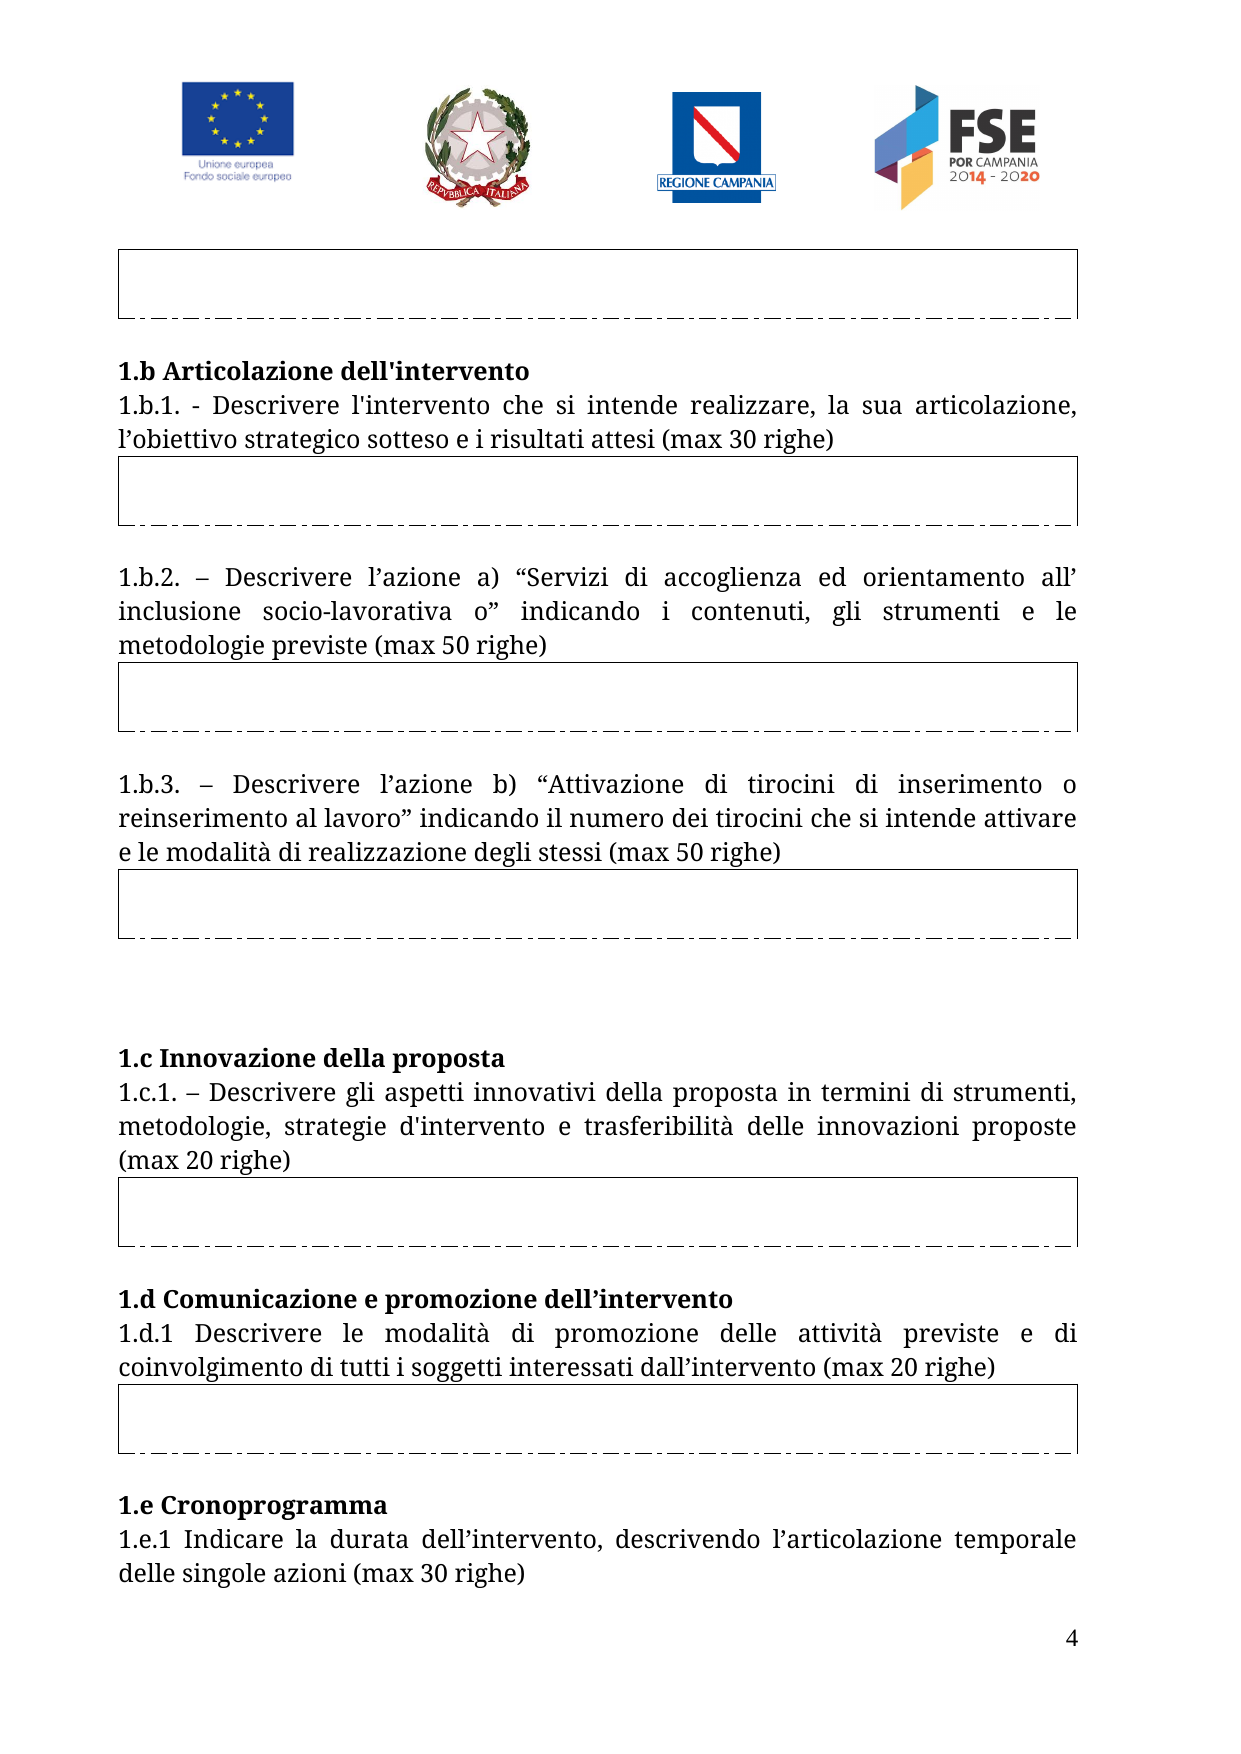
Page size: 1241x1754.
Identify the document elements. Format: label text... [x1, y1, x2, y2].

picture [422, 85, 533, 210]
table_header [119, 457, 1077, 525]
text 1.d.1 Descrivere le modalità di promozione delle attività previste e di coinvolgimento di tutti i soggetti interessati dall’intervento (max 20 righe) [118, 1315, 1078, 1383]
text 1.d Comunicazione e promozione dell’intervento [118, 1281, 1078, 1315]
text 1.c.1. – Descrivere gli aspetti innovativi della proposta in termini di strumenti, metodologie, strategie d'intervento e trasferibilità delle innovazioni proposte (max 20 righe) [118, 1075, 1078, 1177]
text 1.e.1 Indicare la durata dell’intervento, descrivendo l’articolazione temporale delle singole azioni (max 30 righe) [118, 1522, 1078, 1590]
picture [874, 85, 1040, 211]
table_header [119, 1385, 1077, 1453]
table_header [119, 250, 1077, 318]
table_header [119, 1178, 1077, 1246]
picture [174, 75, 302, 190]
text 1.b.1. - Descrivere l'intervento che si intende realizzare, la sua articolazione, l’obiettivo strategico sotteso e i risultati attesi (max 30 righe) [118, 387, 1078, 456]
picture [657, 88, 776, 207]
text 1.e Cronoprogramma [118, 1488, 1078, 1522]
table_header [119, 870, 1077, 938]
text 1.b.2. – Descrivere l’azione a) “Servizi di accoglienza ed orientamento all’ inclusione socio-lavorativa o” indicando i contenuti, gli strumenti e le metodologie previste (max 50 righe) [118, 560, 1078, 662]
text 1.b.3. – Descrivere l’azione b) “Attivazione di tirocini di inserimento o reinserimento al lavoro” indicando il numero dei tirocini che si intende attivare e le modalità di realizzazione degli stessi (max 50 righe) [118, 766, 1078, 868]
table_header [119, 663, 1077, 731]
text 1.c Innovazione della proposta [118, 1041, 1078, 1075]
text 1.b Articolazione dell'intervento [118, 353, 1078, 387]
